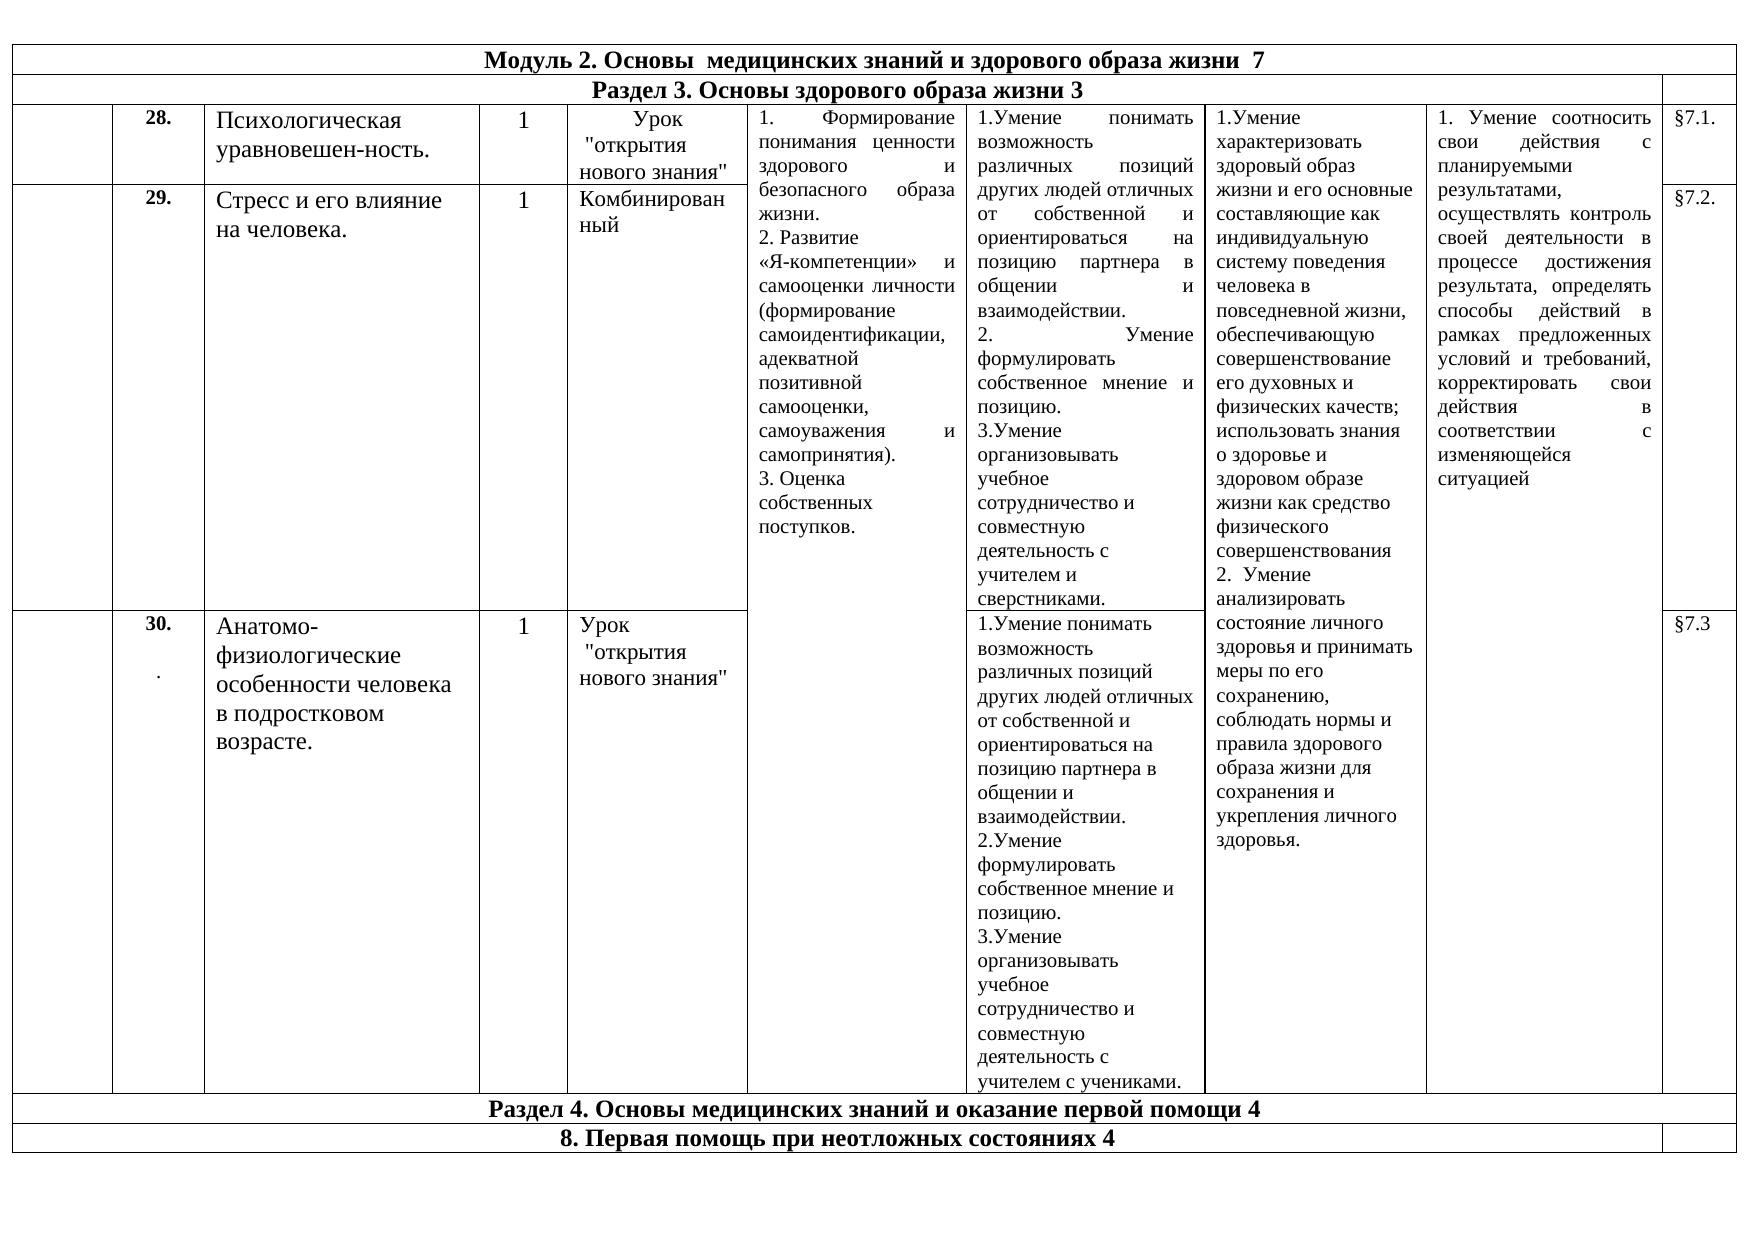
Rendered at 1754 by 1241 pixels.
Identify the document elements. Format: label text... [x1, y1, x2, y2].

table_cell §7.3 [1663, 611, 1736, 1093]
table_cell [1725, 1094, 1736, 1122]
table_cell 1. Формирование понимания ценности здорового и безопасного образа жизни. 2. Развитие «Я-компетенции» и самооценки личности (формирование самоидентификации, адекватной позитивной самооценки, самоуважения и самопринятия). 3. Оценка собственных поступков. [748, 105, 966, 1093]
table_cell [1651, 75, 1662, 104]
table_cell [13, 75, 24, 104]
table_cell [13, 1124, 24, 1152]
table_cell [13, 185, 112, 610]
table_cell 30. . [113, 611, 204, 1093]
table_cell 1.Умение понимать возможность различных позиций других людей отличных от собственной и ориентироваться на позицию партнера в общении и взаимодействии. 2. Умение формулировать собственное мнение и позицию. 3.Умение организовывать учебное сотрудничество и совместную деятельность с учителем и сверстниками. [967, 105, 1204, 610]
table_cell [1663, 1124, 1736, 1152]
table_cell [568, 611, 747, 1093]
table_cell [13, 611, 112, 1093]
table_cell 28. [113, 105, 204, 184]
table_cell [13, 105, 112, 184]
table_cell 1.Умение характеризовать здоровый образ жизни и его основные составляющие как индивидуальную систему поведения человека в повседневной жизни, обеспечивающую совершенствование его духовных и физических качеств; использовать знания о здоровье и здоровом образе жизни как средство физического совершенствования 2. Умение анализировать состояние личного здоровья и принимать меры по его сохранению, соблюдать нормы и правила здорового образа жизни для сохранения и укрепления личного здоровья. [1206, 105, 1426, 1093]
table_cell Урок "открытия нового знания" [568, 105, 747, 184]
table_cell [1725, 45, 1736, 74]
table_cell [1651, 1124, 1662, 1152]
table_cell 1.Умение понимать возможность различных позиций других людей отличных от собственной и ориентироваться на позицию партнера в общении и взаимодействии. 2.Умение формулировать собственное мнение и позицию. 3.Умение организовывать учебное сотрудничество и совместную деятельность с учителем с учениками. [967, 611, 1204, 1093]
table_cell Анатомо-физиологические особенности человека в подростковом возрасте. [205, 611, 479, 1093]
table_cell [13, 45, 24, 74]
table_cell 29. [113, 185, 204, 610]
table_cell Психологическая уравновешен-ность. [205, 105, 479, 184]
table_cell 1 [480, 105, 567, 184]
table_cell §7.2. [1663, 185, 1736, 610]
table_cell [1663, 75, 1736, 104]
table_cell Стресс и его влияние на человека. [205, 185, 479, 610]
table_cell 1 [480, 611, 567, 1093]
table_cell Комбинированный [568, 185, 747, 610]
table_cell 1 [480, 185, 567, 610]
table_cell §7.1. [1663, 105, 1736, 184]
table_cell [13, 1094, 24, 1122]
table_cell 1. Умение соотносить свои действия с планируемыми результатами, осуществлять контроль своей деятельности в процессе достижения результата, определять способы действий в рамках предложенных условий и требований, корректировать свои действия в соответствии с изменяющейся ситуацией [1427, 105, 1662, 1093]
